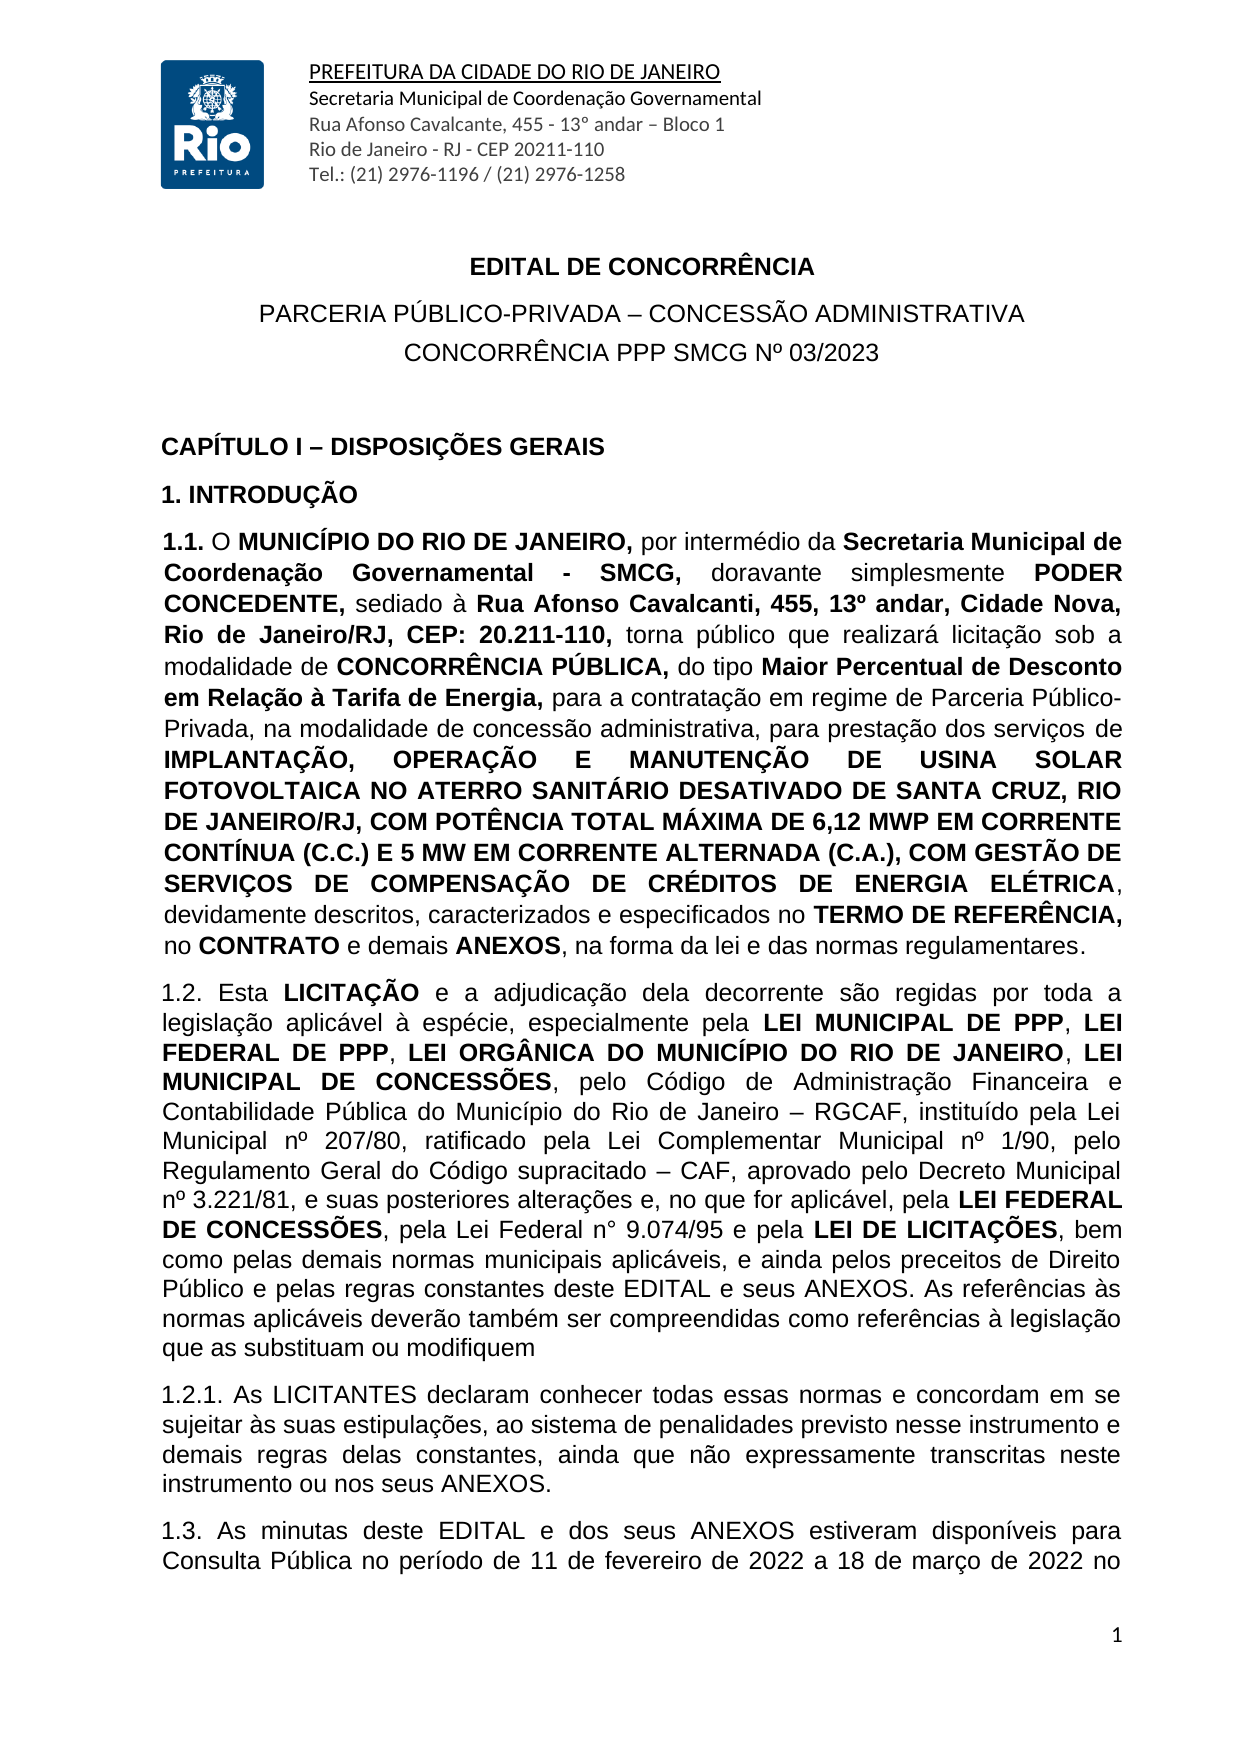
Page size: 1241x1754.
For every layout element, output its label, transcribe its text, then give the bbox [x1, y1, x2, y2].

text 1.2.1. As LICITANTES declaram conhecer todas essas normas e concordam em se sujeitar às suas estipulações, ao sistema de penalidades previsto nesse instrumento e demais regras delas constantes, ainda que não expressamente transcritas neste instrumento ou nos seus ANEXOS. [161, 1381, 1123, 1498]
subtitle 1. INTRODUÇÃO [161, 480, 1123, 508]
text 1.2. Esta LICITAÇÃO e a adjudicação dela decorrente são regidas por toda a legislação aplicável à espécie, especialmente pela LEI MUNICIPAL DE PPP, LEI FEDERAL DE PPP, LEI ORGÂNICA DO MUNICÍPIO DO RIO DE JANEIRO, LEI MUNICIPAL DE CONCESSÕES, pelo Código de Administração Financeira e Contabilidade Pública do Município do Rio de Janeiro – RGCAF, instituído pela Lei Municipal nº 207/80, ratificado pela Lei Complementar Municipal nº 1/90, pelo Regulamento Geral do Código supracitado – CAF, aprovado pelo Decreto Municipal nº 3.221/81, e suas posteriores alterações e, no que for aplicável, pela LEI FEDERAL DE CONCESSÕES, pela Lei Federal n° 9.074/95 e pela LEI DE LICITAÇÕES, bem como pelas demais normas municipais aplicáveis, e ainda pelos preceitos de Direito Público e pelas regras constantes deste EDITAL e seus ANEXOS. As referências às normas aplicáveis deverão também ser compreendidas como referências à legislação que as substituam ou modifiquem [161, 978, 1123, 1362]
picture [160, 60, 264, 189]
subtitle 1.1. O MUNICÍPIO DO RIO DE JANEIRO, por intermédio da Secretaria Municipal de Coordenação Governamental - SMCG, doravante simplesmente PODER CONCEDENTE, sediado à Rua Afonso Cavalcanti, 455, 13º andar, Cidade Nova, Rio de Janeiro/RJ, CEP: 20.211-110, torna público que realizará licitação sob a modalidade de CONCORRÊNCIA PÚBLICA, do tipo Maior Percentual de Desconto em Relação à Tarifa de Energia, para a contratação em regime de Parceria Público-Privada, na modalidade de concessão administrativa, para prestação dos serviços de IMPLANTAÇÃO, OPERAÇÃO E MANUTENÇÃO DE USINA SOLAR FOTOVOLTAICA NO ATERRO SANITÁRIO DESATIVADO DE SANTA CRUZ, RIO DE JANEIRO/RJ, COM POTÊNCIA TOTAL MÁXIMA DE 6,12 MWP EM CORRENTE CONTÍNUA (C.C.) E 5 MW EM CORRENTE ALTERNADA (C.A.), COM GESTÃO DE SERVIÇOS DE COMPENSAÇÃO DE CRÉDITOS DE ENERGIA ELÉTRICA, devidamente descritos, caracterizados e especificados no TERMO DE REFERÊNCIA, no CONTRATO e demais ANEXOS, na forma da lei e das normas regulamentares. [162, 527, 1123, 959]
text PARCERIA PÚBLICO-PRIVADA – CONCESSÃO ADMINISTRATIVA [161, 299, 1122, 328]
subtitle CAPÍTULO I – DISPOSIÇÕES GERAIS [161, 432, 1123, 461]
text EDITAL DE CONCORRÊNCIA [162, 252, 1122, 281]
text CONCORRÊNCIA PPP SMCG Nº 03/2023 [161, 338, 1122, 367]
